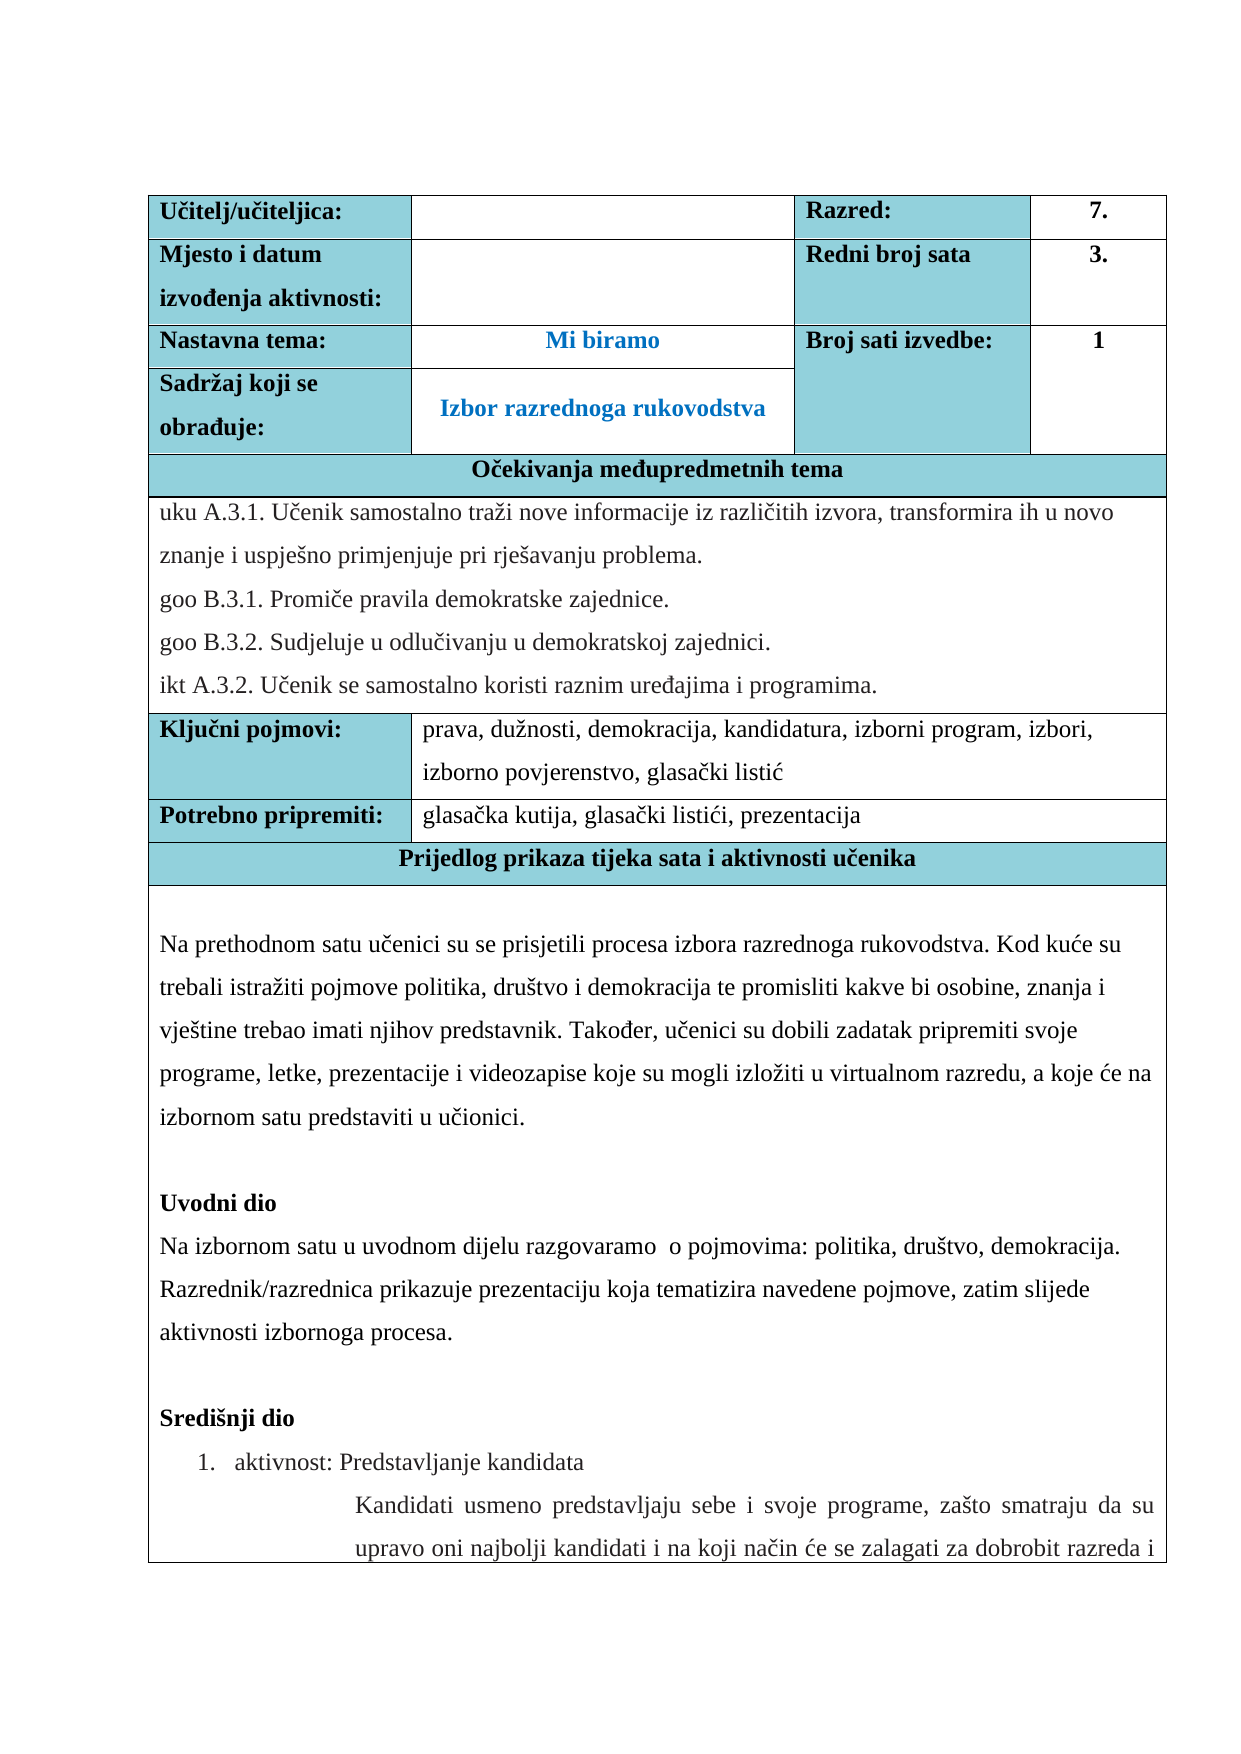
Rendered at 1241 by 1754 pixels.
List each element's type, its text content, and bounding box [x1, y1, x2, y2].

table_cell 3. [1031, 240, 1166, 324]
table_cell Očekivanja međupredmetnih tema [149, 455, 1166, 496]
table_cell [412, 240, 794, 324]
table_cell prava, dužnosti, demokracija, kandidatura, izborni program, izbori, izborno povjerenstvo, glasački listić [412, 714, 1166, 799]
table_cell Mi biramo [412, 326, 794, 367]
table_cell Mjesto i datum izvođenja aktivnosti: [149, 240, 411, 324]
table_cell Sadržaj koji se obrađuje: [149, 369, 411, 453]
table_cell Potrebno pripremiti: [149, 800, 411, 842]
table_cell Prijedlog prikaza tijeka sata i aktivnosti učenika [149, 843, 1166, 885]
table_cell Broj sati izvedbe: [795, 326, 1030, 453]
table_header 7. [1031, 196, 1166, 238]
table_cell Ključni pojmovi: [149, 714, 411, 799]
table_cell Nastavna tema: [149, 326, 411, 367]
table_cell Redni broj sata [795, 240, 1030, 324]
table_cell Izbor razrednoga rukovodstva [412, 369, 794, 453]
table_cell uku A.3.1. Učenik samostalno traži nove informacije iz različitih izvora, transformira ih u novo znanje i uspješno primjenjuje pri rješavanju problema. goo B.3.1. Promiče pravila demokratske zajednice. goo B.3.2. Sudjeluje u odlučivanju u demokratskoj zajednici. ikt A.3.2. Učenik se samostalno koristi raznim uređajima i programima. [149, 498, 1166, 713]
table_cell glasačka kutija, glasački listići, prezentacija [412, 800, 1166, 842]
table_header [412, 196, 794, 238]
table_header Učitelj/učiteljica: [149, 196, 411, 238]
table_header Razred: [795, 196, 1030, 238]
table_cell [149, 886, 1166, 1562]
table_cell 1 [1031, 326, 1166, 453]
